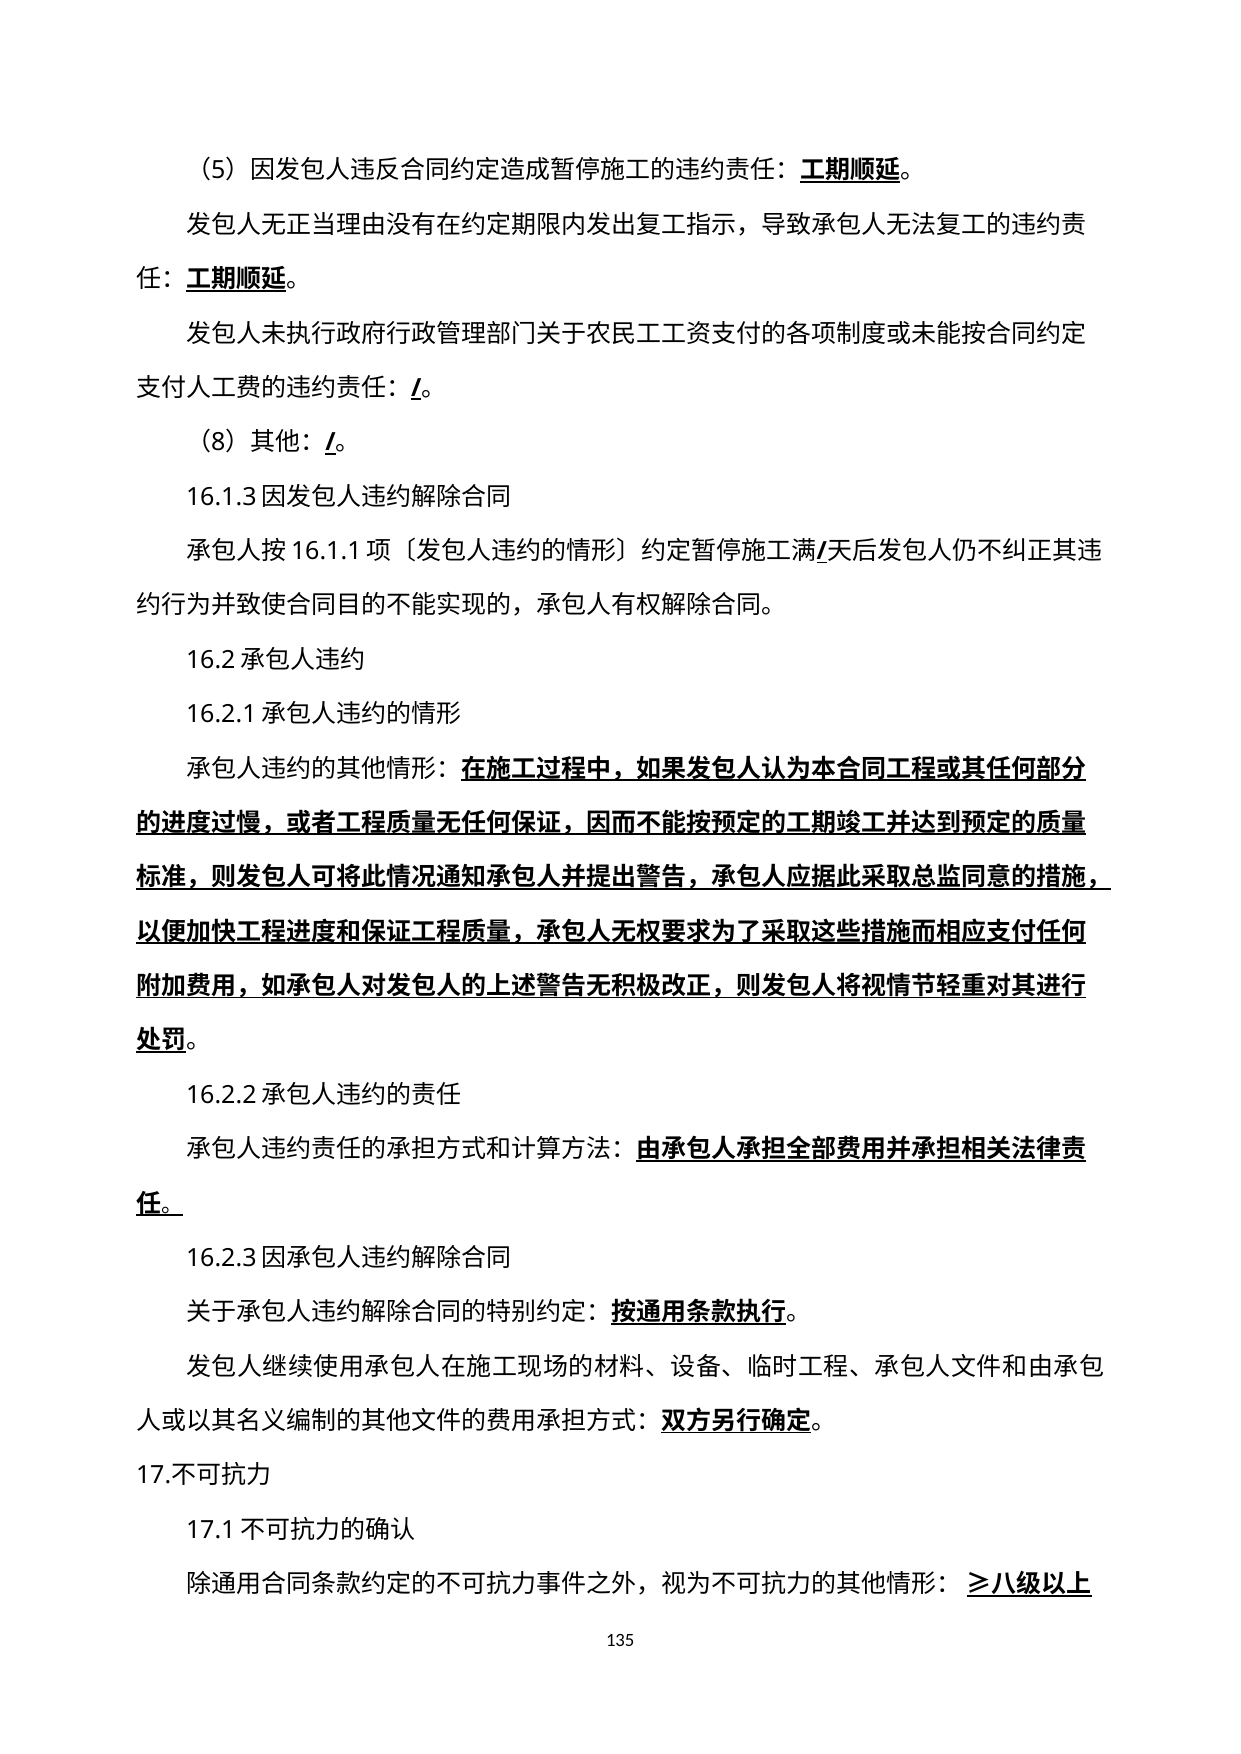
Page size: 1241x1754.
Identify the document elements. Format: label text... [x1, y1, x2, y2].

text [136, 1564, 1104, 1600]
text 16.1.3因发包人违约解除合同 [136, 476, 1104, 512]
text 发包人未执行政府行政管理部门关于农民工工资支付的各项制度或未能按合同约定支付人工费的违约责任：/。 [136, 313, 1104, 404]
text （8）其他：/。 [136, 422, 1104, 458]
text 承包人违约的其他情形：在施工过程中，如果发包人认为本合同工程或其任何部分的进度过慢，或者工程质量无任何保证，因而不能按预定的工期竣工并达到预定的质量标准，则发包人可将此情况通知承包人并提出警告，承包人应据此采取总监同意的措施，以便加快工程进度和保证工程质量，承包人无权要求为了采取这些措施而相应支付任何附加费用，如承包人对发包人的上述警告无积极改正，则发包人将视情节轻重对其进行处罚。 [136, 748, 1104, 888]
text 承包人按16.1.1项〔发包人违约的情形〕约定暂停施工满/天后发包人仍不纠正其违约行为并致使合同目的不能实现的，承包人有权解除合同。 [136, 531, 1104, 621]
text 关于承包人违约解除合同的特别约定：按通用条款执行。 [136, 1292, 1104, 1328]
text 16.2.3因承包人违约解除合同 [136, 1237, 1104, 1274]
text 发包人继续使用承包人在施工现场的材料、设备、临时工程、承包人文件和由承包人或以其名义编制的其他文件的费用承担方式：双方另行确定。 [136, 1346, 1104, 1437]
text 16.2.2承包人违约的责任 [136, 1074, 1104, 1111]
text 发包人无正当理由没有在约定期限内发出复工指示，导致承包人无法复工的违约责任：工期顺延。 [136, 204, 1104, 295]
text 16.2承包人违约 [136, 639, 1104, 676]
text （5）因发包人违反合同约定造成暂停施工的违约责任：工期顺延。 [136, 150, 1104, 186]
text 17.1不可抗力的确认 [136, 1509, 1104, 1546]
text 承包人违约的其他情形：在施工过程中，如果发包人认为本合同工程或其任何部分的进度过慢，或者工程质量无任何保证，因而不能按预定的工期竣工并达到预定的质量标准，则发包人可将此情况通知承包人并提出警告，承包人应据此采取总监同意的措施，以便加快工程进度和保证工程质量，承包人无权要求为了采取这些措施而相应支付任何附加费用，如承包人对发包人的上述警告无积极改正，则发包人将视情节轻重对其进行处罚。 [136, 890, 1104, 1056]
text 承包人违约责任的承担方式和计算方法：由承包人承担全部费用并承担相关法律责任。 [136, 1129, 1104, 1219]
text 16.2.1承包人违约的情形 [136, 694, 1104, 730]
text 17.不可抗力 [136, 1455, 1104, 1491]
